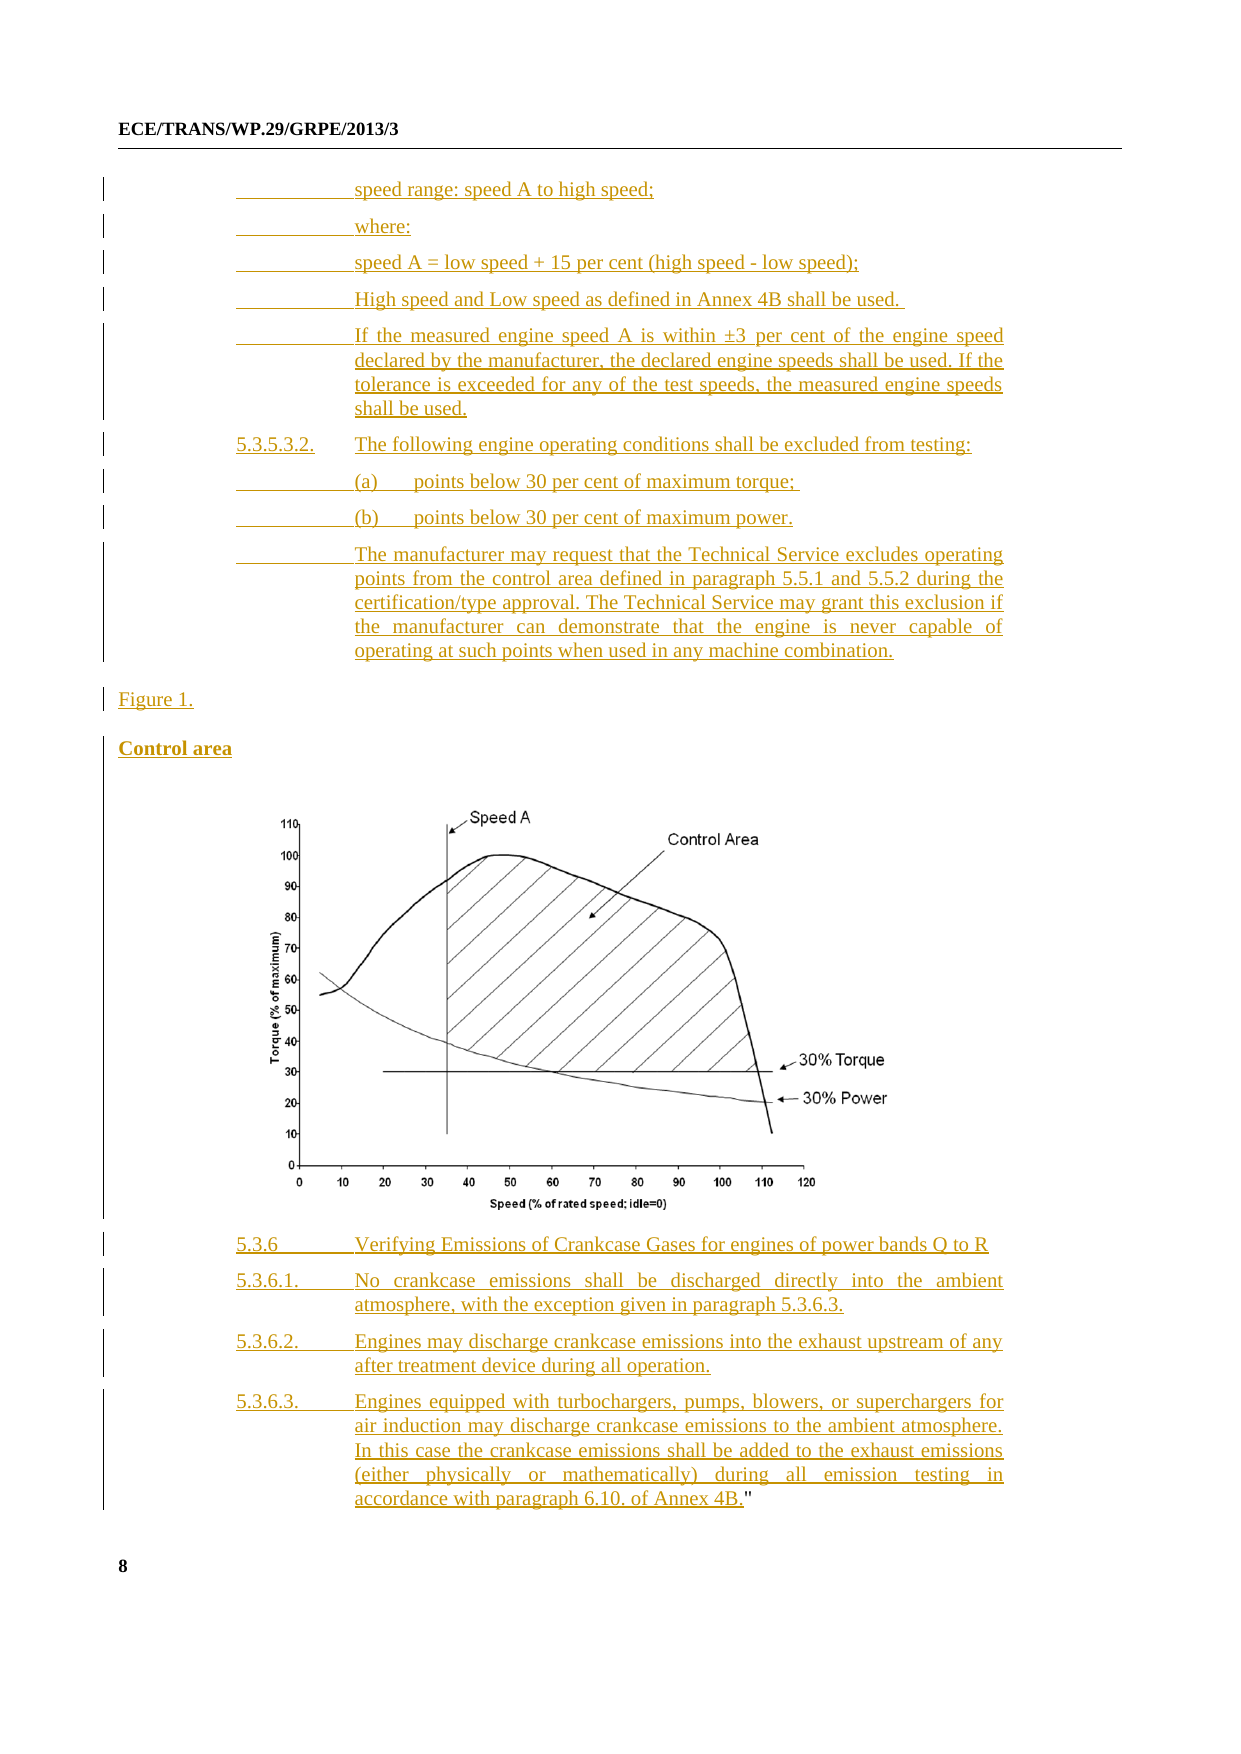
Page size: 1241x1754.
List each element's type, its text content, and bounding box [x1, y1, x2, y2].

text " [236, 1389, 1004, 1410]
picture [268, 810, 888, 1210]
text " [236, 1411, 1004, 1510]
